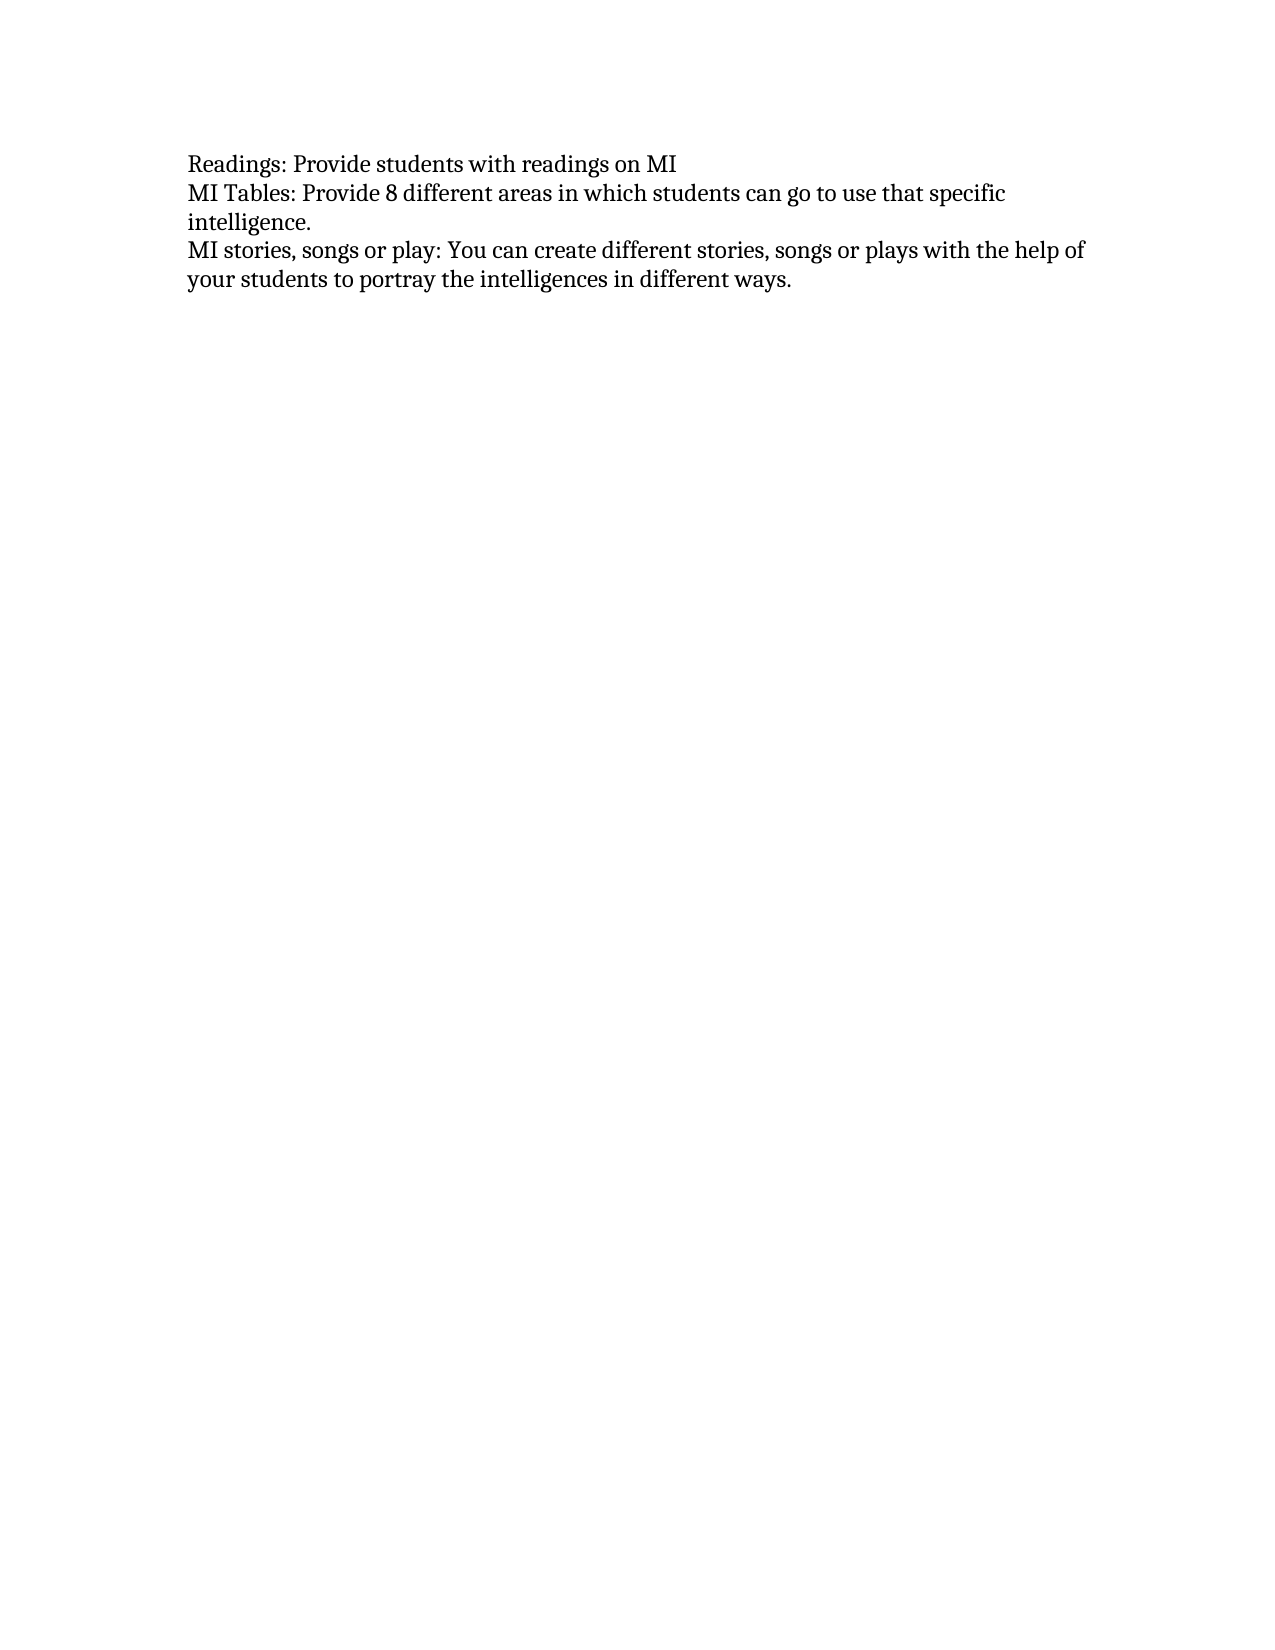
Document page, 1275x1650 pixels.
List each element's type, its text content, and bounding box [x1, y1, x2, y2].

text MI Tables: Provide 8 different areas in which students can go to use that specific intelligence. [187, 179, 1087, 236]
text MI stories, songs or play: You can create different stories, songs or plays with the help of your students to portray the intelligences in different ways. [187, 236, 1087, 294]
text Readings: Provide students with readings on MI [187, 150, 1087, 179]
